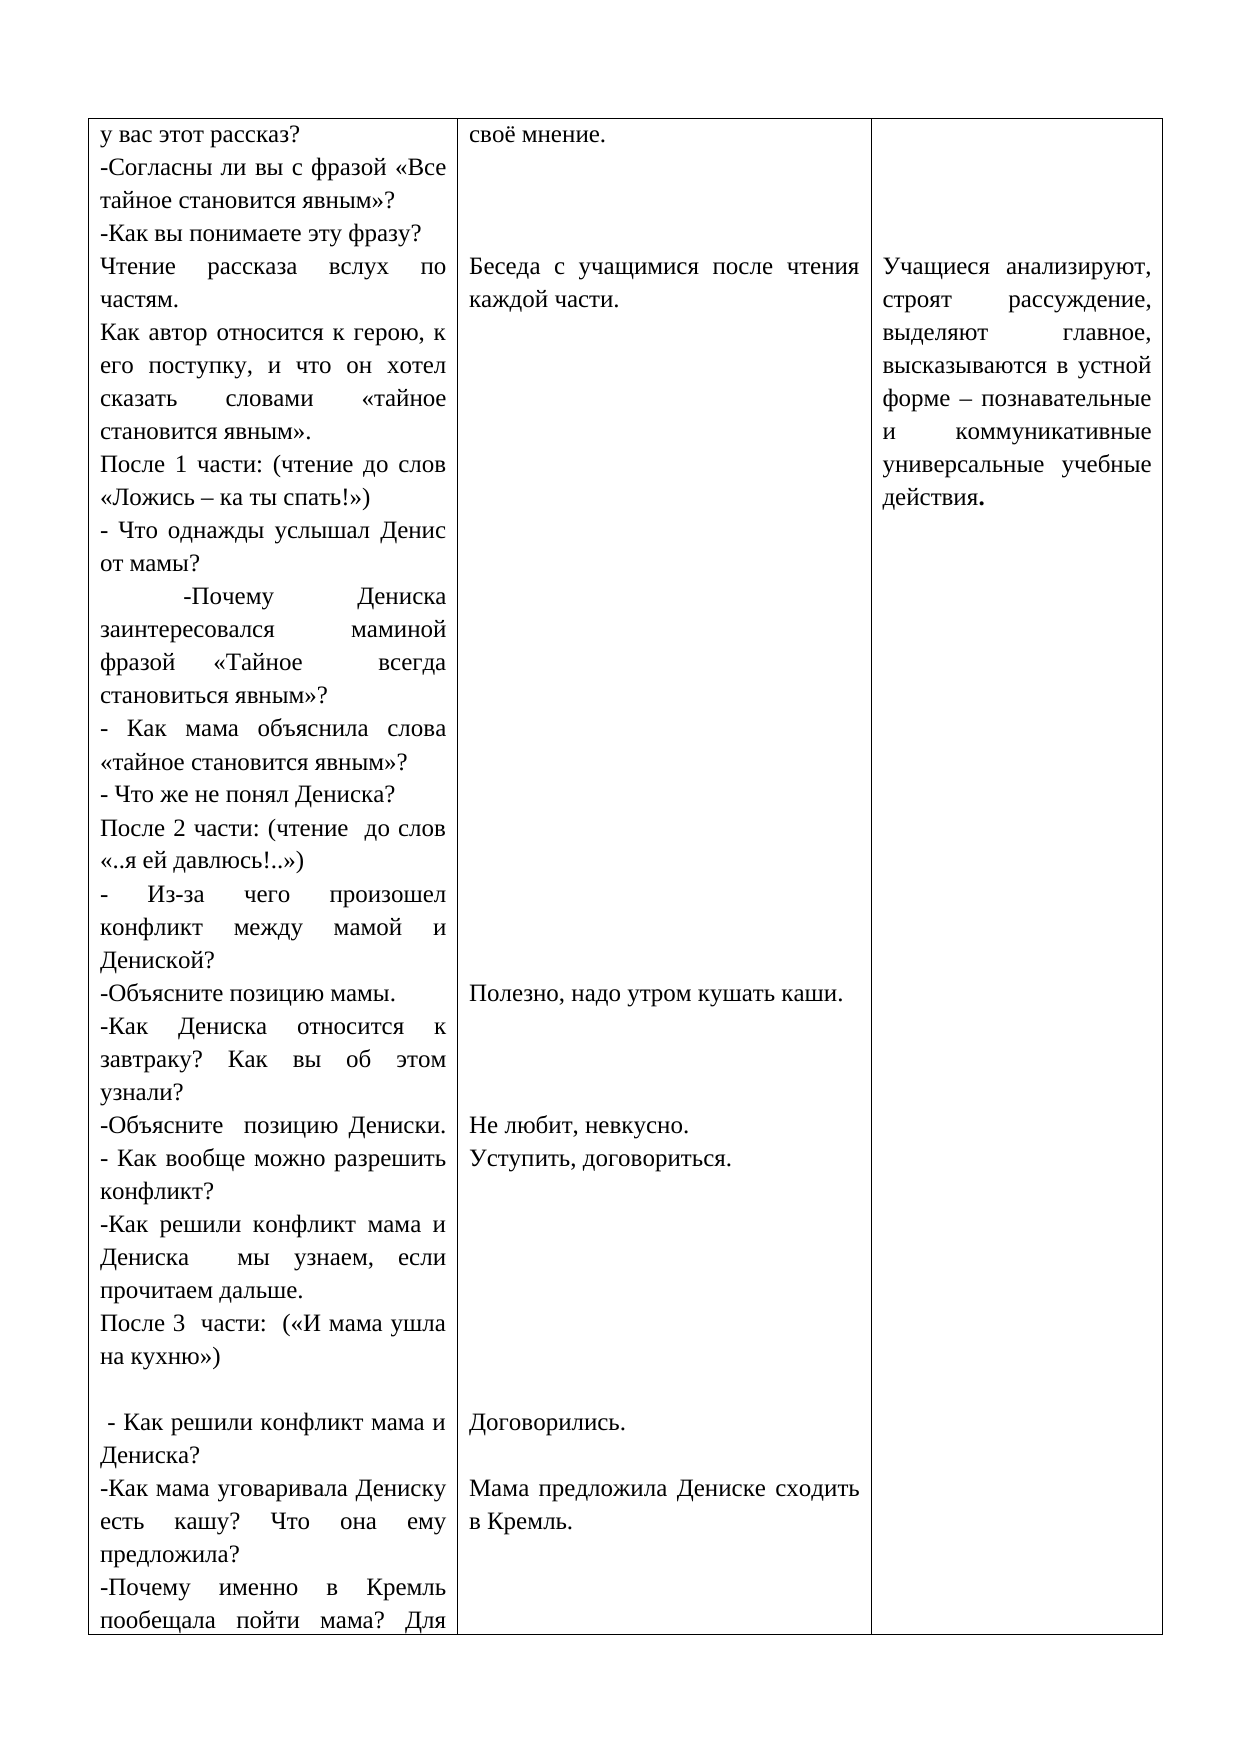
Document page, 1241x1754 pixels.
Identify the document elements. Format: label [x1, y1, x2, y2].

table_header [872, 119, 1162, 1634]
table_header [89, 119, 457, 1634]
table_header [458, 119, 871, 1634]
